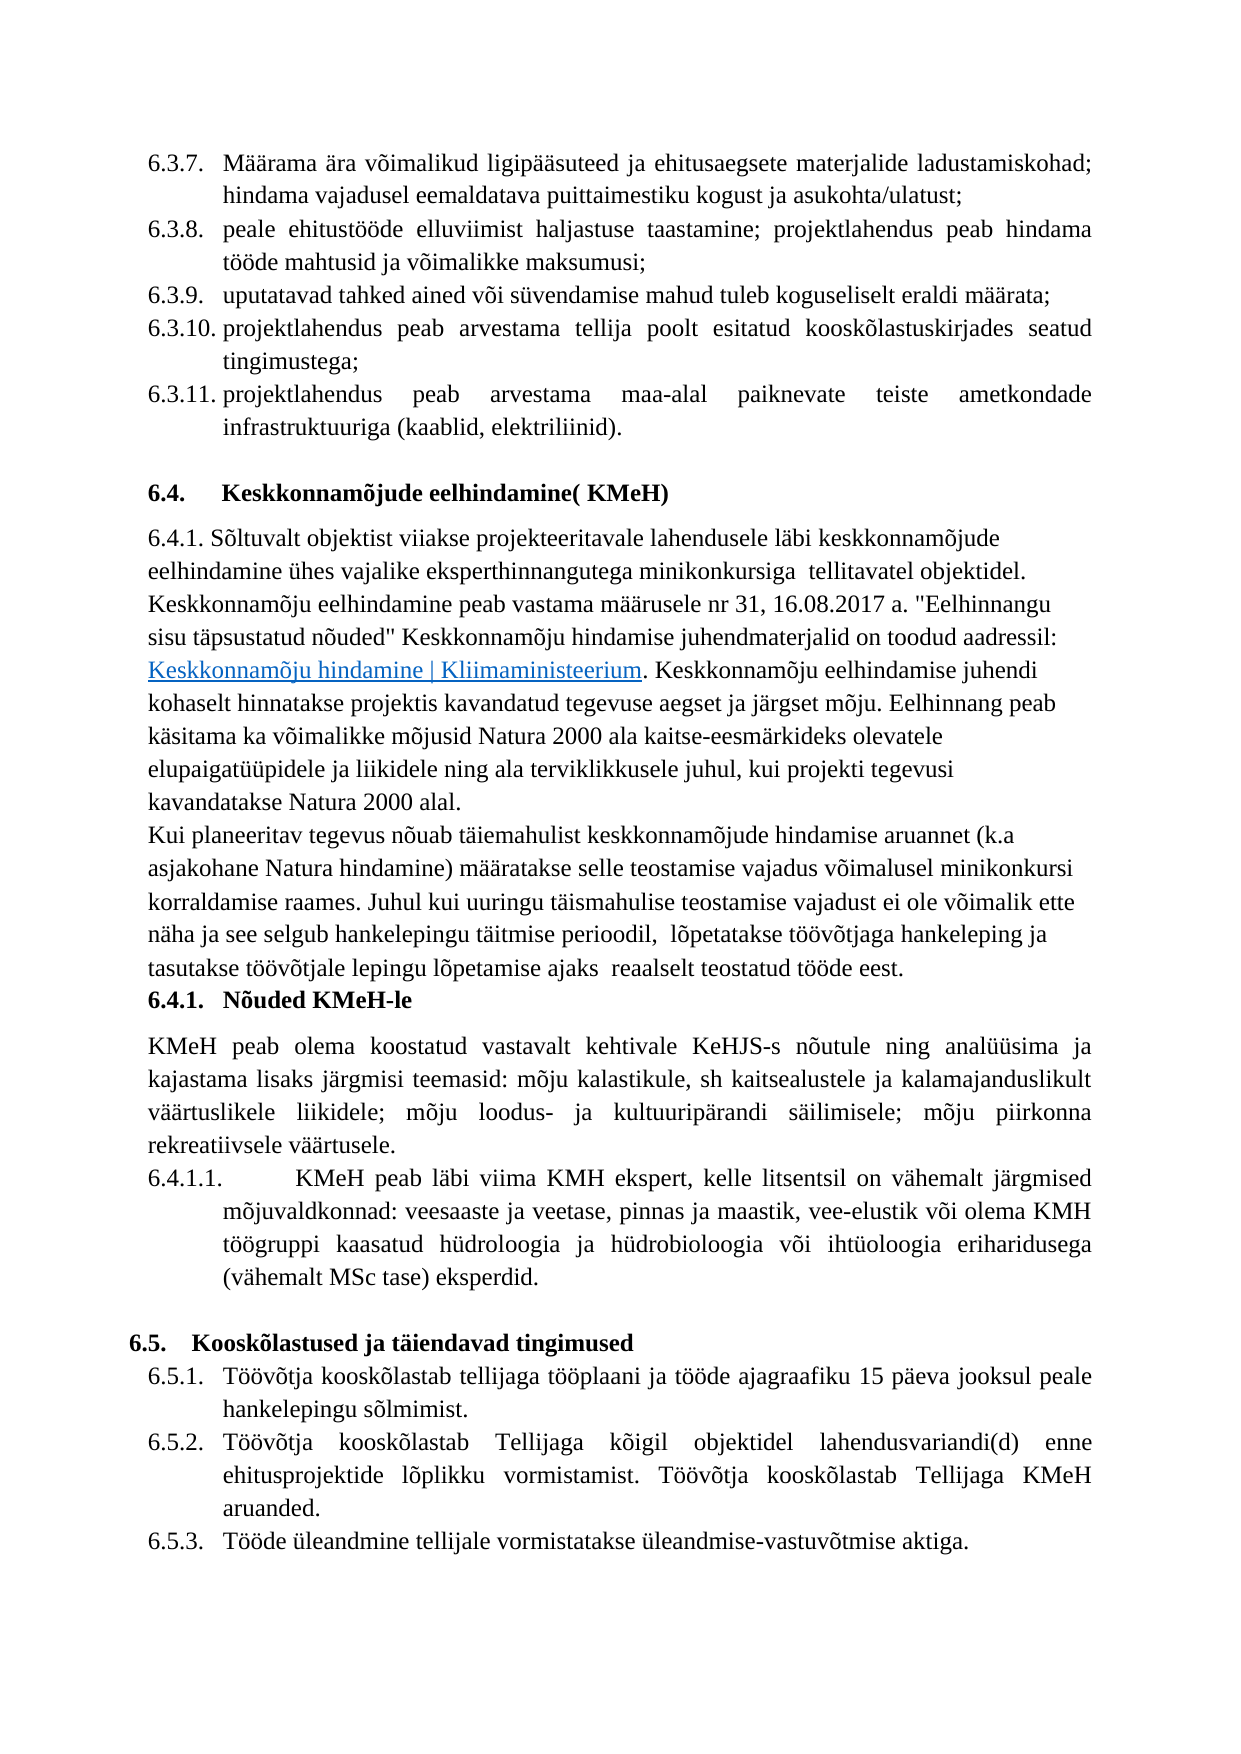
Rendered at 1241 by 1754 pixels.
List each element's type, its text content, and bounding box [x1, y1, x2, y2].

list Nõuded KMeH-le [148, 986, 1093, 1014]
list Töövõtja kooskõlastab tellijaga tööplaani ja tööde ajagraafiku 15 päeva jooksul peale hankelepingu sõlmimist. [148, 1361, 1093, 1423]
list Määrama ära võimalikud ligipääsuteed ja ehitusaegsete materjalide ladustamiskohad; hindama vajadusel eemaldatava puittaimestiku kogust ja asukohta/ulatust; [148, 148, 1093, 209]
list projektlahendus peab arvestama tellija poolt esitatud kooskõlastuskirjades seatud tingimustega; [148, 313, 1093, 374]
list peale ehitustööde elluviimist haljastuse taastamine; projektlahendus peab hindama tööde mahtusid ja võimalikke maksumusi; [148, 214, 1093, 275]
list uputatavad tahked ained või süvendamise mahud tuleb koguseliselt eraldi määrata; [148, 280, 1093, 308]
text KMeH peab olema koostatud vastavalt kehtivale KeHJS-s nõutule ning analüüsima ja kajastama lisaks järgmisi teemasid: mõju kalastikule, sh kaitsealustele ja kalamajanduslikult väärtuslikele liikidele; mõju loodus- ja kultuuripärandi säilimisele; mõju piirkonna rekreatiivsele väärtusele. [148, 1031, 1093, 1159]
list Kooskõlastused ja täiendavad tingimused [129, 1328, 1093, 1357]
text 6.4.1. Sõltuvalt objektist viiakse projekteeritavale lahendusele läbi keskkonnamõjude eelhindamine ühes vajalike eksperthinnangutega minikonkursiga tellitavatel objektidel. Keskkonnamõju eelhindamine peab vastama määrusele nr 31, 16.08.2017 a. "Eelhinnangu sisu täpsustatud nõuded" Keskkonnamõju hindamise juhendmaterjalid on toodud aadressil: Keskkonnamõju hindamine | Kliimaministeerium. Keskkonnamõju eelhindamise juhendi kohaselt hinnatakse projektis kavandatud tegevuse aegset ja järgset mõju. Eelhinnang peab käsitama ka võimalikke mõjusid Natura 2000 ala kaitse-eesmärkideks olevatele elupaigatüüpidele ja liikidele ning ala terviklikkusele juhul, kui projekti tegevusi kavandatakse Natura 2000 alal. Kui planeeritav tegevus nõuab täiemahulist keskkonnamõjude hindamise aruannet (k.a asjakohane Natura hindamine) määratakse selle teostamise vajadus võimalusel minikonkursi korraldamise raames. Juhul kui uuringu täismahulise teostamise vajadust ei ole võimalik ette näha ja see selgub hankelepingu täitmise perioodil, lõpetatakse töövõtjaga hankeleping ja tasutakse töövõtjale lepingu lõpetamise ajaks reaalselt teostatud tööde eest. [148, 523, 1093, 981]
list Tööde üleandmine tellijale vormistatakse üleandmise-vastuvõtmise aktiga. [148, 1526, 1093, 1555]
list KMeH peab läbi viima KMH ekspert, kelle litsentsil on vähemalt järgmised mõjuvaldkonnad: veesaaste ja veetase, pinnas ja maastik, vee-elustik või olema KMH töögruppi kaasatud hüdroloogia ja hüdrobioloogia või ihtüoloogia eriharidusega (vähemalt MSc tase) eksperdid. [148, 1163, 1093, 1291]
list Töövõtja kooskõlastab Tellijaga kõigil objektidel lahendusvariandi(d) enne ehitusprojektide lõplikku vormistamist. Töövõtja kooskõlastab Tellijaga KMeH aruanded. [148, 1427, 1093, 1522]
list projektlahendus peab arvestama maa-alal paiknevate teiste ametkondade infrastruktuuriga (kaablid, elektriliinid). [148, 379, 1093, 441]
list Keskkonnamõjude eelhindamine( KMeH) [148, 478, 1093, 507]
